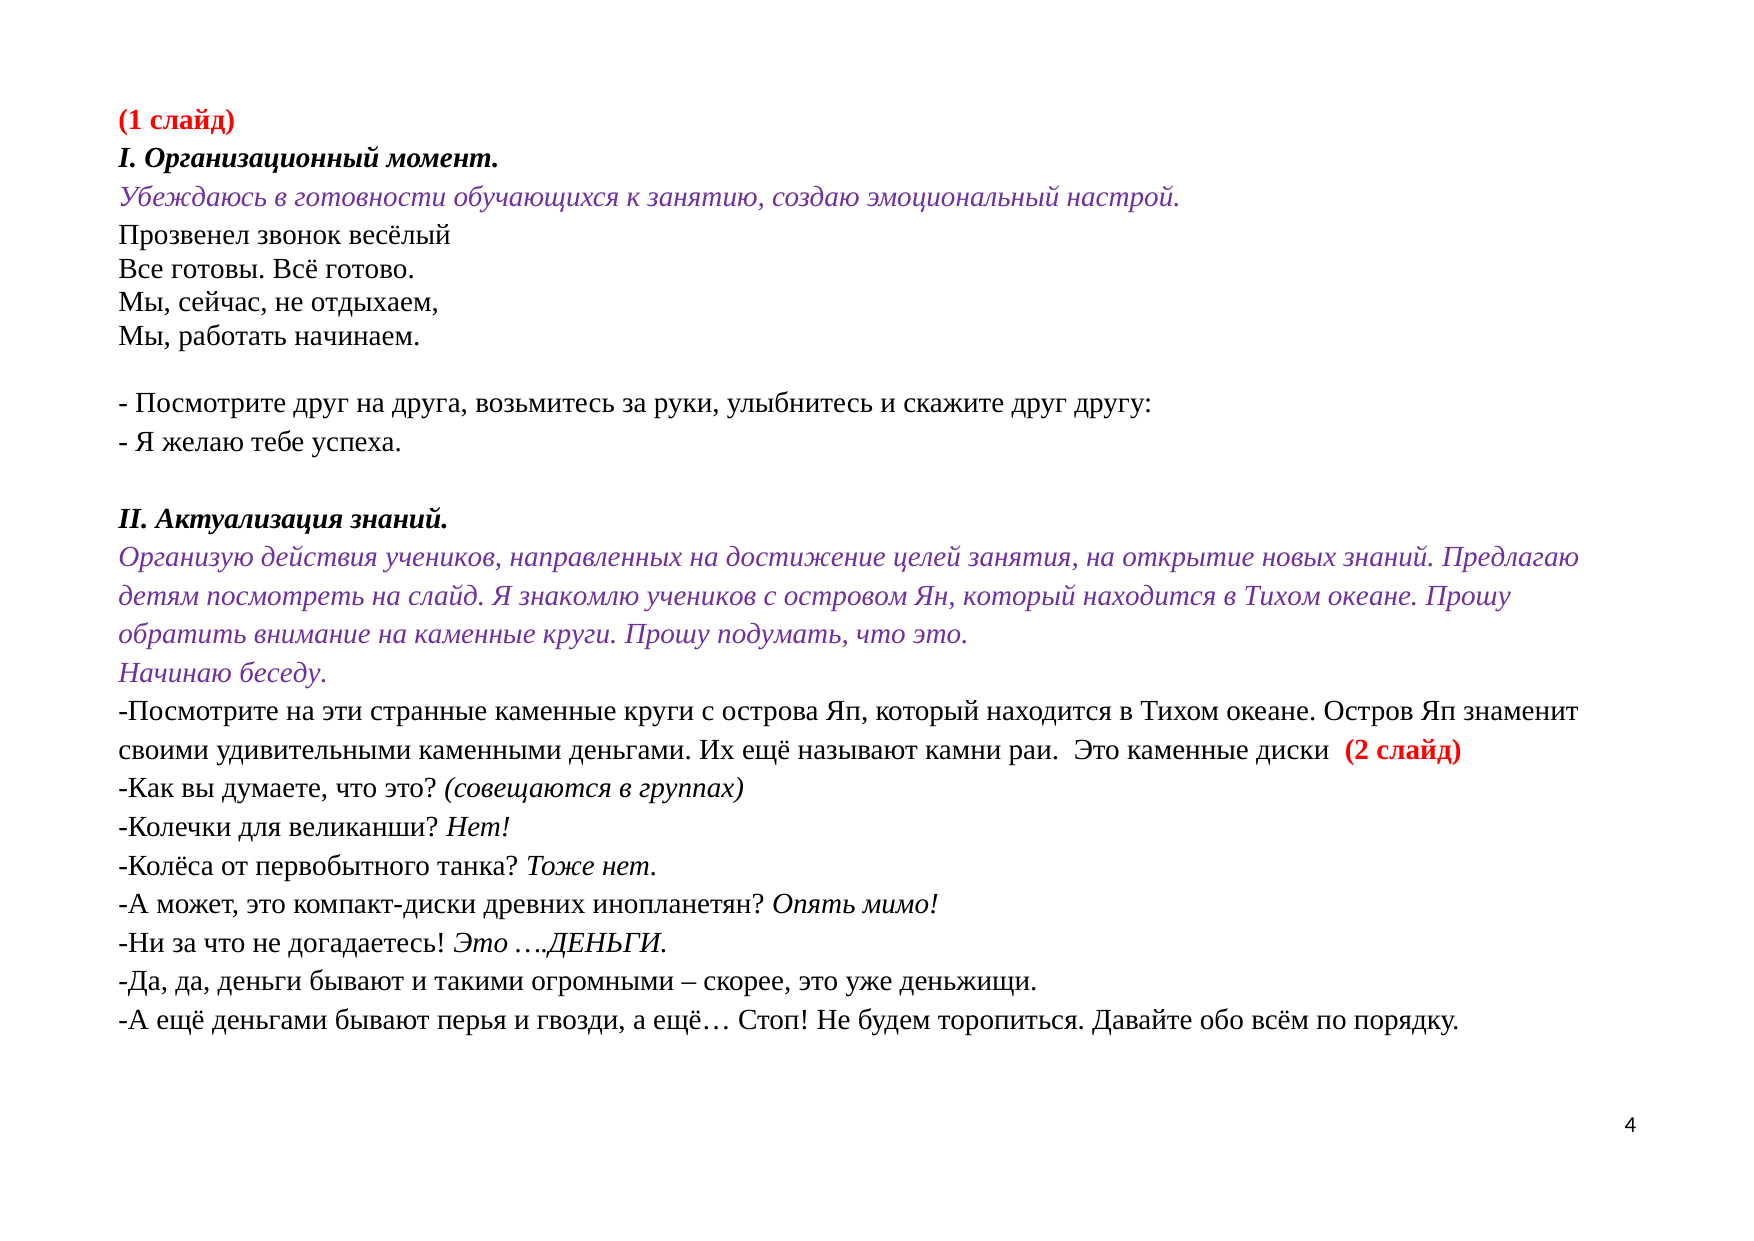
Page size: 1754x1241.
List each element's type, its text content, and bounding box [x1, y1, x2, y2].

text -Посмотрите на эти странные каменные круги с острова Яп, который находится в Тихом океане. Остров Яп знаменит своими удивительными каменными деньгами. Их ещё называют камни раи. Это каменные диски (2 слайд) [118, 693, 1636, 766]
text -Как вы думаете, что это? (совещаются в группах) [118, 771, 1636, 804]
text -Да, да, деньги бывают и такими огромными – скорее, это уже деньжищи. [118, 963, 1636, 997]
text -А может, это компакт-диски древних инопланетян? Опять мимо! [118, 886, 1636, 920]
text - Посмотрите друг на друга, возьмитесь за руки, улыбнитесь и скажите друг другу: [118, 385, 1636, 419]
text II. Актуализация знаний. [118, 501, 1636, 534]
text Прозвенел звонок весёлый [118, 217, 1636, 251]
text Убеждаюсь в готовности обучающихся к занятию, создаю эмоциональный настрой. [118, 179, 1636, 212]
text -Колёса от первобытного танка? Тоже нет. [118, 848, 1636, 881]
text Организую действия учеников, направленных на достижение целей занятия, на открытие новых знаний. Предлагаю детям посмотреть на слайд. Я знакомлю учеников с островом Ян, который находится в Тихом океане. Прошу обратить внимание на каменные круги. Прошу подумать, что это. [118, 539, 1636, 650]
text Мы, работать начинаем. [118, 318, 1636, 352]
text -Ни за что не догадаетесь! Это ….ДЕНЬГИ. [118, 925, 1636, 958]
text I. Организационный момент. [118, 140, 1636, 174]
text Все готовы. Всё готово. [118, 251, 1636, 284]
text -Колечки для великанши? Нет! [118, 809, 1636, 843]
text - Я желаю тебе успеха. [118, 424, 1636, 457]
text Начинаю беседу. [118, 655, 1636, 688]
text (1 слайд) [118, 102, 1636, 135]
text -А ещё деньгами бывают перья и гвозди, а ещё… Стоп! Не будем торопиться. Давайте обо всём по порядку. [118, 1002, 1636, 1035]
text Мы, сейчас, не отдыхаем, [118, 284, 1636, 318]
